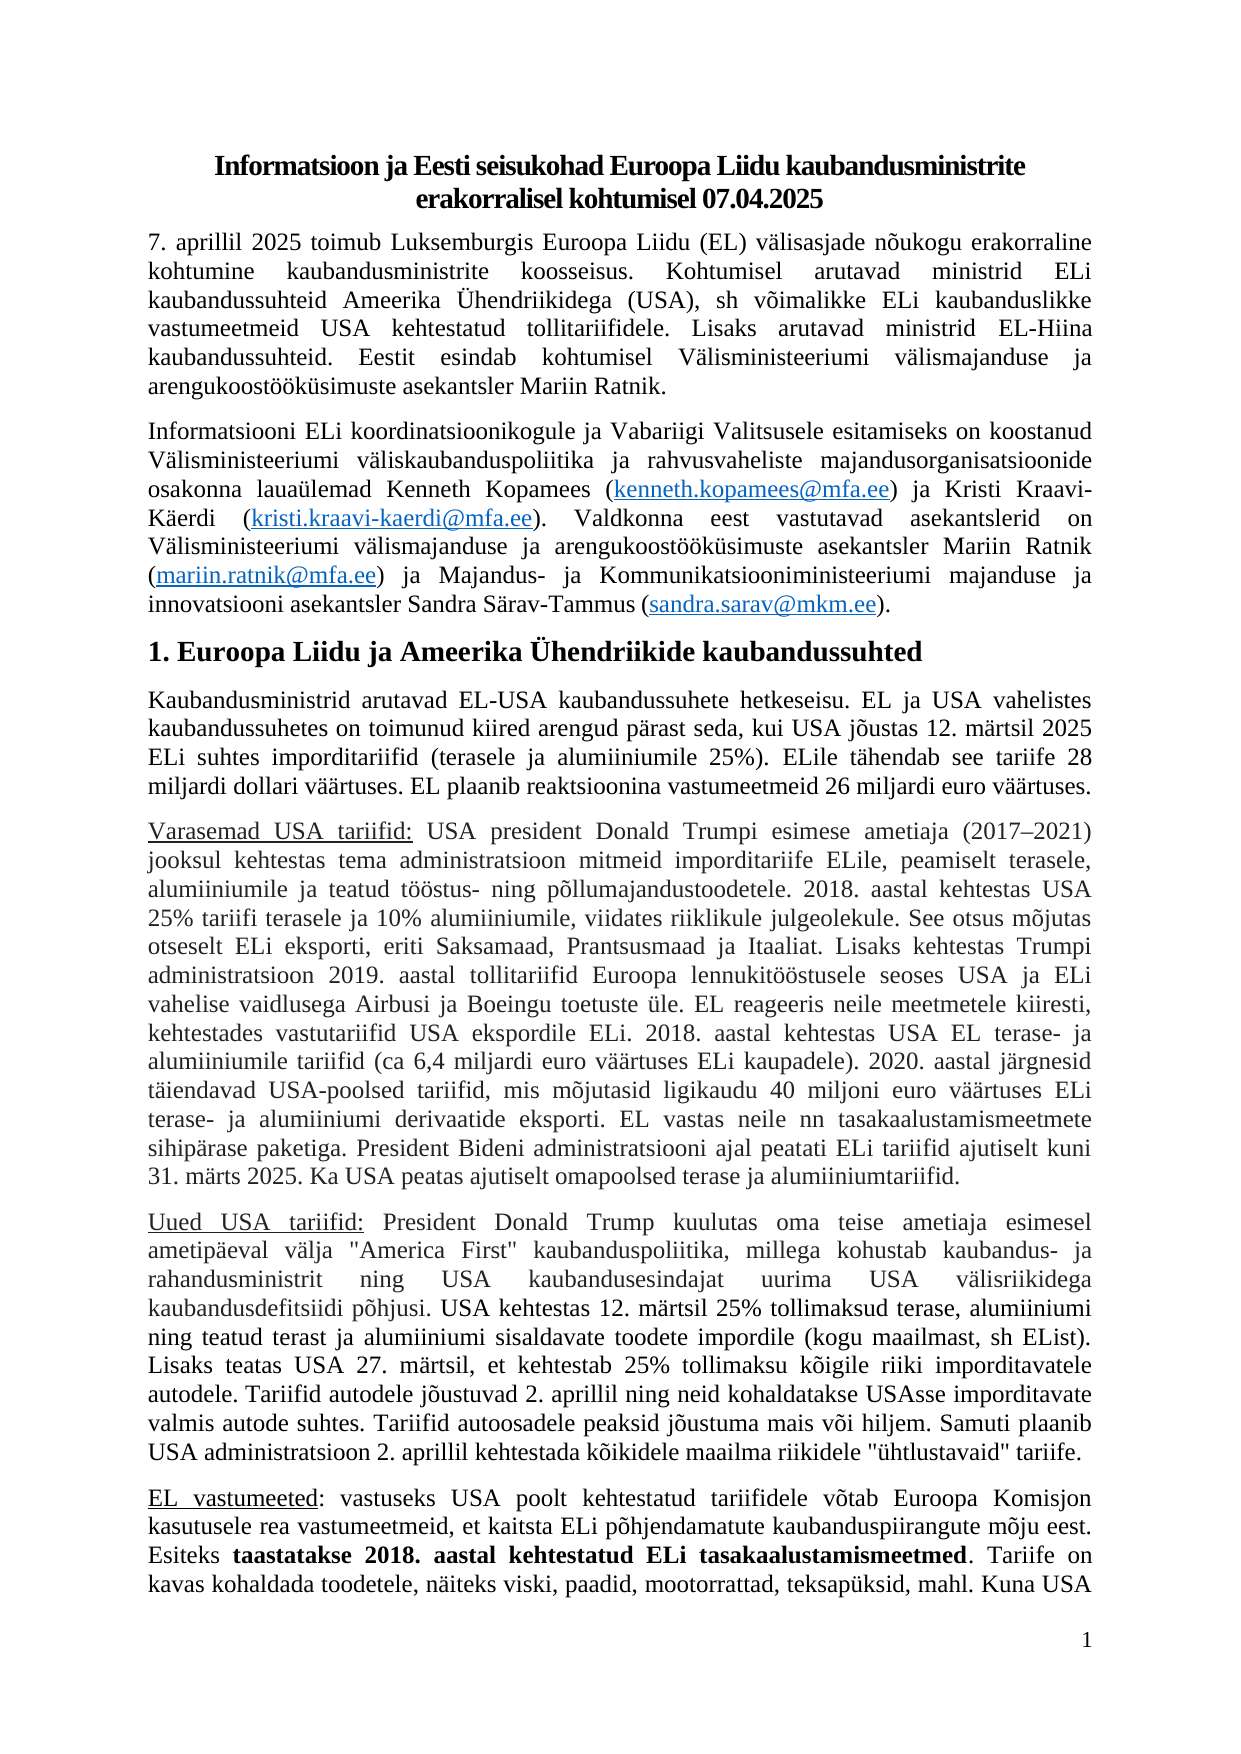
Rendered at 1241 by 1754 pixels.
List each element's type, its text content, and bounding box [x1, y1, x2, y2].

text Varasemad USA tariifid: USA president Donald Trumpi esimese ametiaja (2017–2021) jooksul kehtestas tema administratsioon mitmeid imporditariife ELile, peamiselt terasele, alumiiniumile ja teatud tööstus- ning põllumajandustoodetele. 2018. aastal kehtestas USA 25% tariifi terasele ja 10% alumiiniumile, viidates riiklikule julgeolekule. See otsus mõjutas otseselt ELi eksporti, eriti Saksamaad, Prantsusmaad ja Itaaliat. Lisaks kehtestas Trumpi administratsioon 2019. aastal tollitariifid Euroopa lennukitööstusele seoses USA ja ELi vahelise vaidlusega Airbusi ja Boeingu toetuste üle. EL reageeris neile meetmetele kiiresti, kehtestades vastutariifid USA ekspordile ELi. 2018. aastal kehtestas USA EL terase- ja alumiiniumile tariifid (ca 6,4 miljardi euro väärtuses ELi kaupadele). 2020. aastal järgnesid täiendavad USA-poolsed tariifid, mis mõjutasid ligikaudu 40 miljoni euro väärtuses ELi terase- ja alumiiniumi derivaatide eksporti. EL vastas neile nn tasakaalustamismeetmete sihipärase paketiga. President Bideni administratsiooni ajal peatati ELi tariifid ajutiselt kuni 31. märts 2025. Ka USA peatas ajutiselt omapoolsed terase ja alumiiniumtariifid. [148, 816, 1093, 1190]
text 1. Euroopa Liidu ja Ameerika Ühendriikide kaubandussuhted [148, 634, 1093, 668]
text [148, 1483, 1093, 1598]
title Informatsioon ja Eesti seisukohad Euroopa Liidu kaubandusministrite erakorralisel kohtumisel 07.04.2025 [148, 148, 1093, 215]
text Uued USA tariifid: President Donald Trump kuulutas oma teise ametiaja esimesel ametipäeval välja "America First" kaubanduspoliitika, millega kohustab kaubandus- ja rahandusministrit ning USA kaubandusesindajat uurima USA välisriikidega kaubandusdefitsiidi põhjusi. USA kehtestas 12. märtsil 25% tollimaksud terase, alumiiniumi ning teatud terast ja alumiiniumi sisaldavate toodete impordile (kogu maailmast, sh EList). Lisaks teatas USA 27. märtsil, et kehtestab 25% tollimaksu kõigile riiki imporditavatele autodele. Tariifid autodele jõustuvad 2. aprillil ning neid kohaldatakse USAsse imporditavate valmis autode suhtes. Tariifid autoosadele peaksid jõustuma mais või hiljem. Samuti plaanib USA administratsioon 2. aprillil kehtestada kõikidele maailma riikidele "ühtlustavaid" tariife. [148, 1207, 1093, 1466]
text Informatsiooni ELi koordinatsioonikogule ja Vabariigi Valitsusele esitamiseks on koostanud Välisministeeriumi väliskaubanduspoliitika ja rahvusvaheliste majandusorganisatsioonide osakonna lauaülemad Kenneth Kopamees (kenneth.kopamees@mfa.ee) ja Kristi Kraavi-Käerdi (kristi.kraavi-kaerdi@mfa.ee). Valdkonna eest vastutavad asekantslerid on Välisministeeriumi välismajanduse ja arengukoostööküsimuste asekantsler Mariin Ratnik (mariin.ratnik@mfa.ee) ja Majandus- ja Kommunikatsiooniministeeriumi majanduse ja innovatsiooni asekantsler Sandra Särav-Tammus (sandra.sarav@mkm.ee). [148, 416, 1093, 618]
text 7. aprillil 2025 toimub Luksemburgis Euroopa Liidu (EL) välisasjade nõukogu erakorraline kohtumine kaubandusministrite koosseisus. Kohtumisel arutavad ministrid ELi kaubandussuhteid Ameerika Ühendriikidega (USA), sh võimalikke ELi kaubanduslikke vastumeetmeid USA kehtestatud tollitariifidele. Lisaks arutavad ministrid EL-Hiina kaubandussuhteid. Eestit esindab kohtumisel Välisministeeriumi välismajanduse ja arengukoostööküsimuste asekantsler Mariin Ratnik. [148, 227, 1093, 400]
text Kaubandusministrid arutavad EL-USA kaubandussuhete hetkeseisu. EL ja USA vahelistes kaubandussuhetes on toimunud kiired arengud pärast seda, kui USA jõustas 12. märtsil 2025 ELi suhtes imporditariifid (terasele ja alumiiniumile 25%). ELile tähendab see tariife 28 miljardi dollari väärtuses. EL plaanib reaktsioonina vastumeetmeid 26 miljardi euro väärtuses. [148, 685, 1093, 800]
